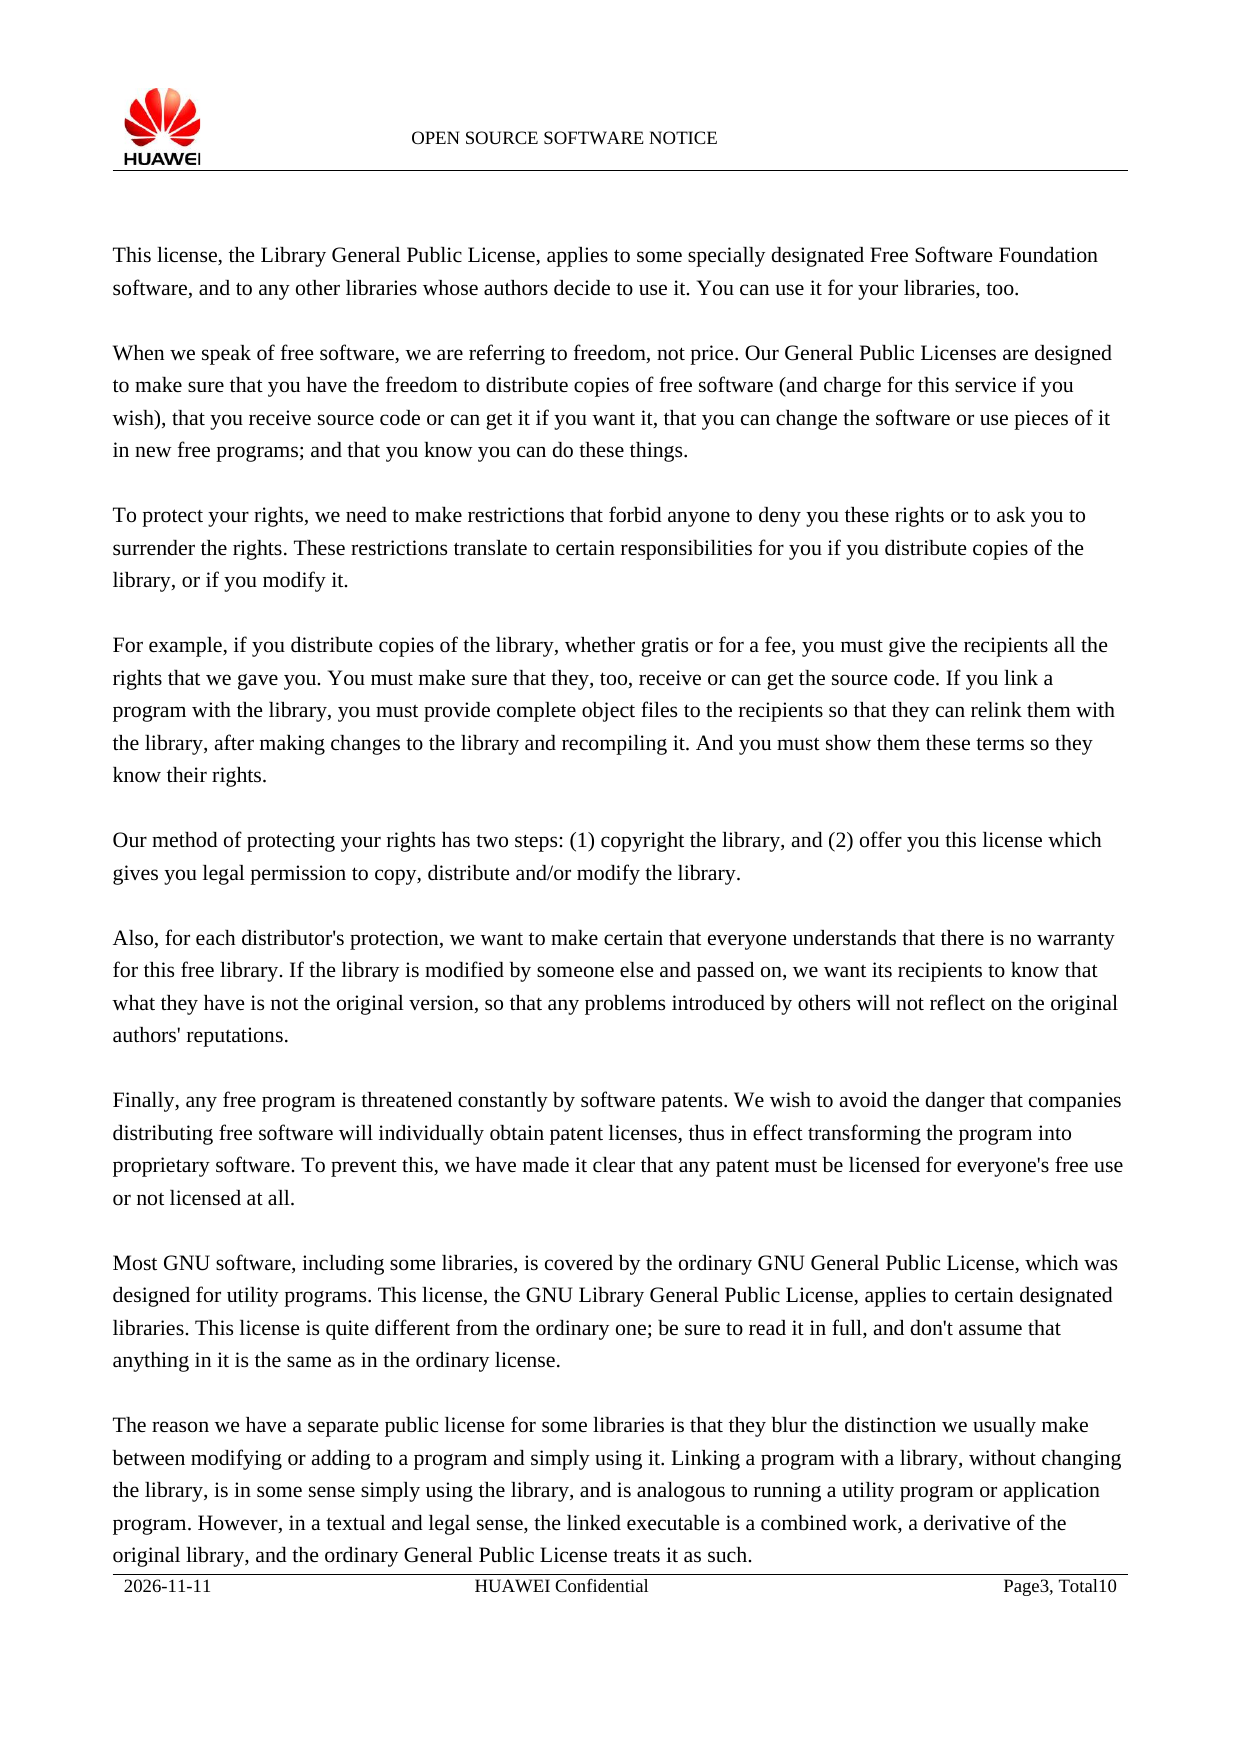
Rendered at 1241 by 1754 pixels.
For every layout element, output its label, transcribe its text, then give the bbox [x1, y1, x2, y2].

picture [124, 88, 201, 165]
